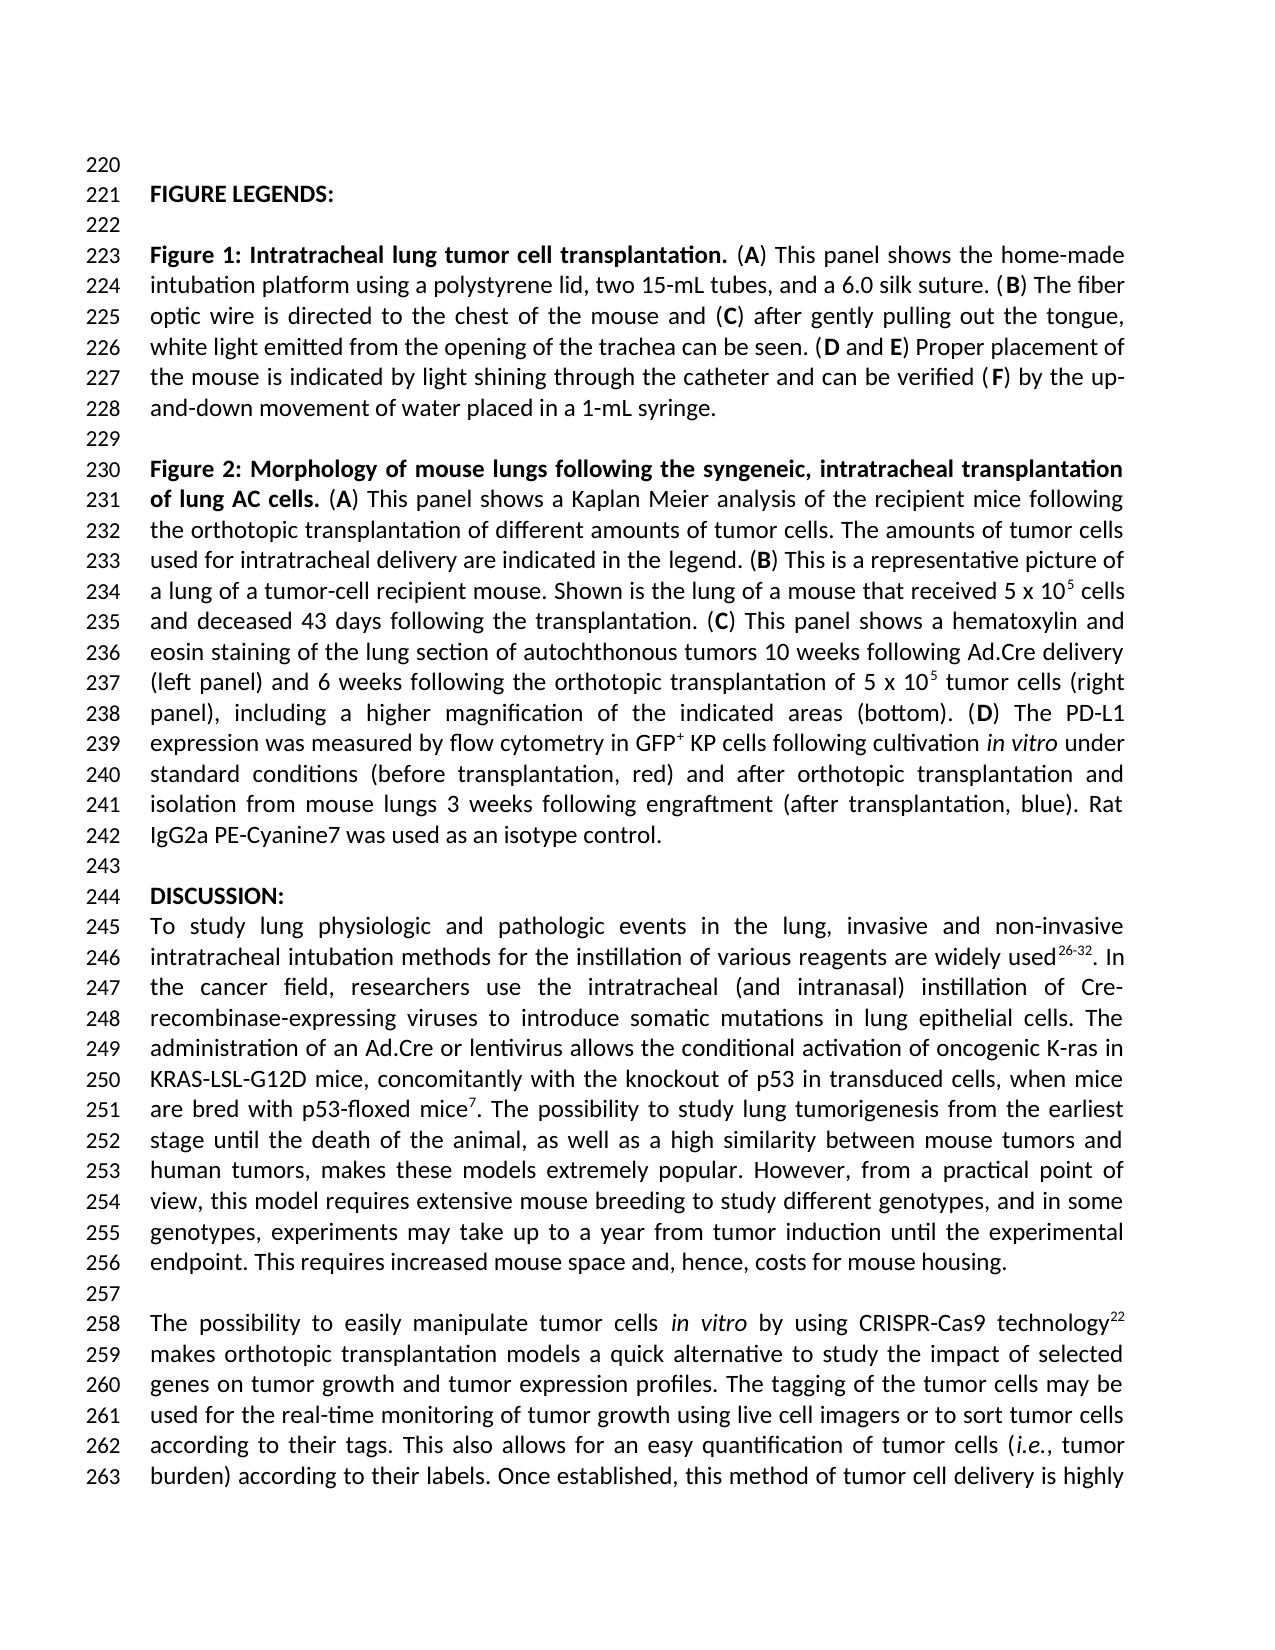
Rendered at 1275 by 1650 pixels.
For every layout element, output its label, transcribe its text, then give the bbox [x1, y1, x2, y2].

text To study lung physiologic and pathologic events in the lung, invasive and non-invasive intratracheal intubation methods for the instillation of various reagents are widely used26-32. In the cancer field, researchers use the intratracheal (and intranasal) instillation of Cre-recombinase-expressing viruses to introduce somatic mutations in lung epithelial cells. The administration of an Ad.Cre or lentivirus allows the conditional activation of oncogenic K-ras in KRAS-LSL-G12D mice, concomitantly with the knockout of p53 in transduced cells, when mice are bred with p53-floxed mice7. The possibility to study lung tumorigenesis from the earliest stage until the death of the animal, as well as a high similarity between mouse tumors and human tumors, makes these models extremely popular. However, from a practical point of view, this model requires extensive mouse breeding to study different genotypes, and in some genotypes, experiments may take up to a year from tumor induction until the experimental endpoint. This requires increased mouse space and, hence, costs for mouse housing. [150, 911, 1125, 1277]
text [150, 1307, 1125, 1490]
text DISCUSSION: [150, 880, 1125, 911]
text Figure 2: Morphology of mouse lungs following the syngeneic, intratracheal transplantation of lung AC cells. (A) This panel shows a Kaplan Meier analysis of the recipient mice following the orthotopic transplantation of different amounts of tumor cells. The amounts of tumor cells used for intratracheal delivery are indicated in the legend. (B) This is a representative picture of a lung of a tumor-cell recipient mouse. Shown is the lung of a mouse that received 5 x 105 cells and deceased 43 days following the transplantation. (C) This panel shows a hematoxylin and eosin staining of the lung section of autochthonous tumors 10 weeks following Ad.Cre delivery (left panel) and 6 weeks following the orthotopic transplantation of 5 x 105 tumor cells (right panel), including a higher magnification of the indicated areas (bottom). (D) The PD-L1 expression was measured by flow cytometry in GFP+ KP cells following cultivation in vitro under standard conditions (before transplantation, red) and after orthotopic transplantation and isolation from mouse lungs 3 weeks following engraftment (after transplantation, blue). Rat IgG2a PE-Cyanine7 was used as an isotype control. [150, 453, 1125, 849]
text Figure 1: Intratracheal lung tumor cell transplantation. (A) This panel shows the home-made intubation platform using a polystyrene lid, two 15-mL tubes, and a 6.0 silk suture. (B) The fiber optic wire is directed to the chest of the mouse and (C) after gently pulling out the tongue, white light emitted from the opening of the trachea can be seen. (D and E) Proper placement of the mouse is indicated by light shining through the catheter and can be verified (F) by the up-and-down movement of water placed in a 1-mL syringe. [150, 239, 1125, 422]
text FIGURE LEGENDS: [150, 178, 1125, 208]
